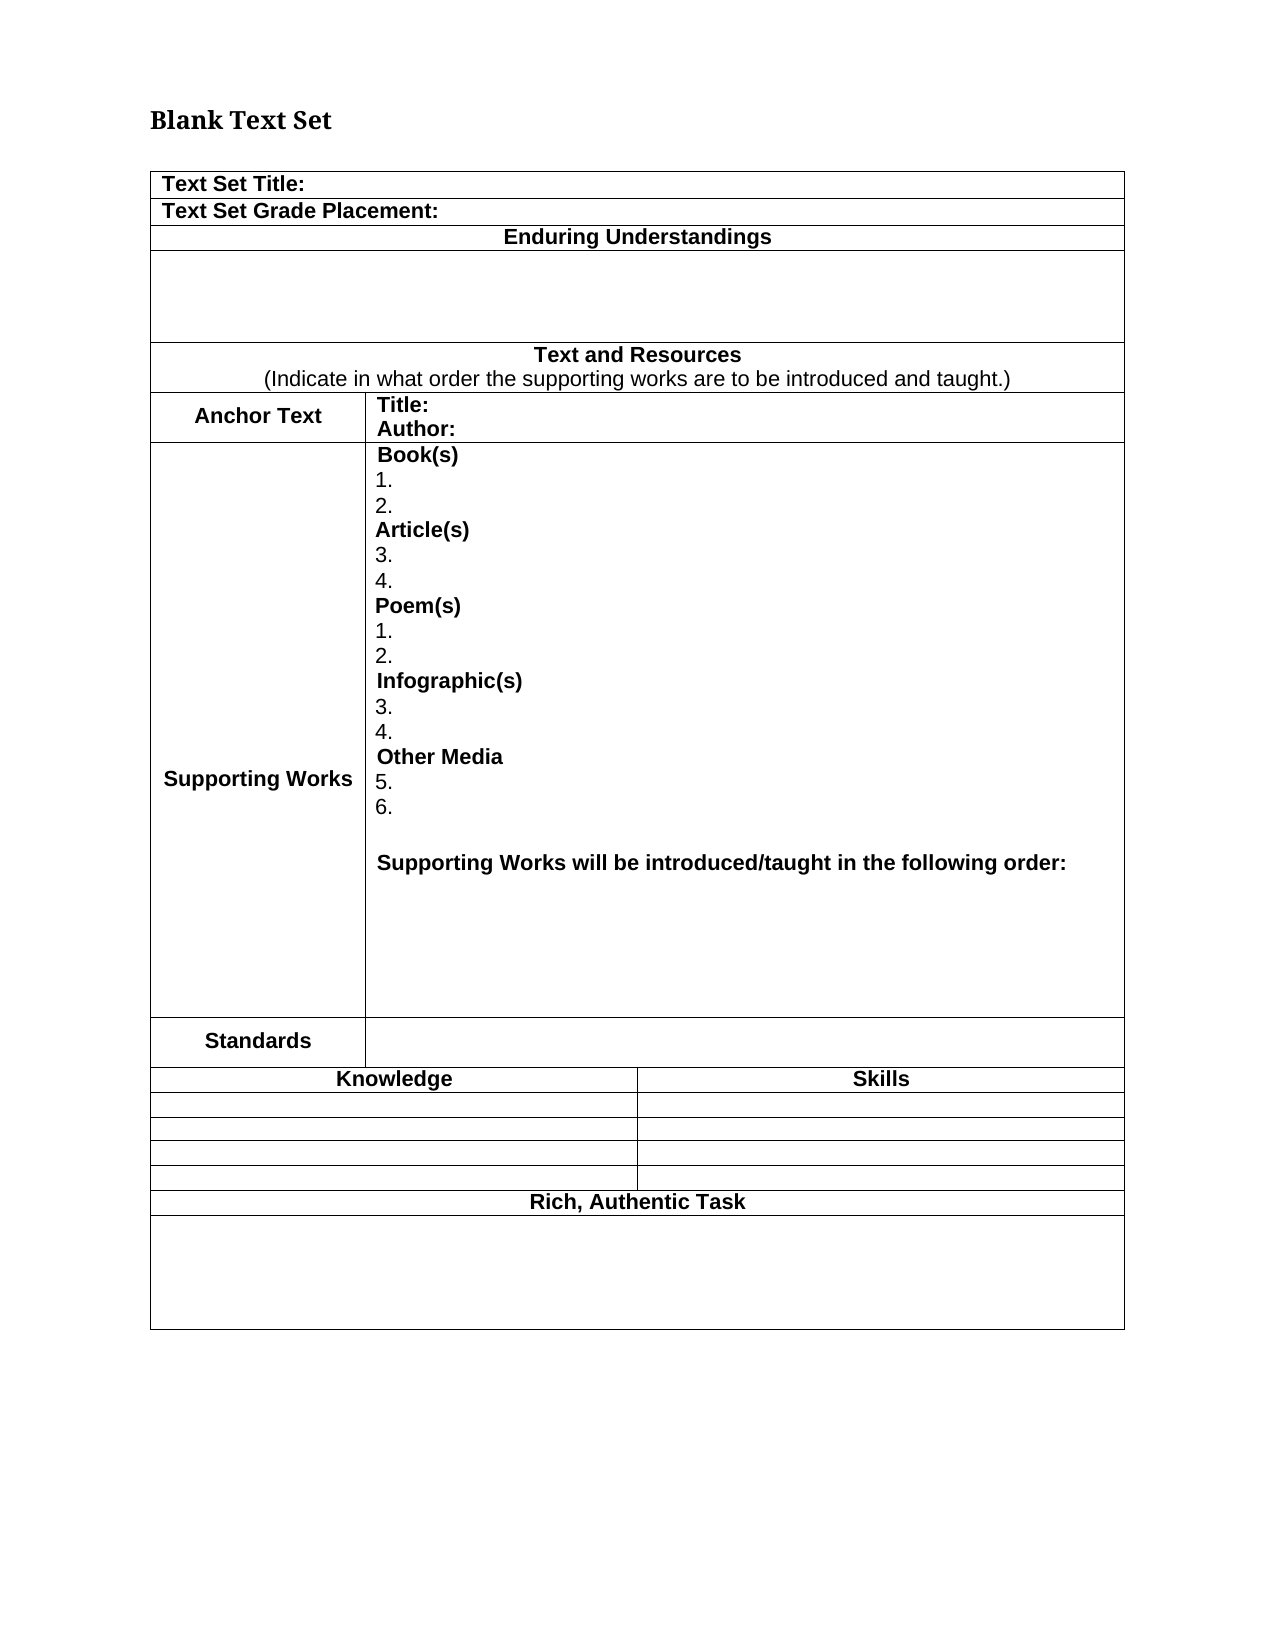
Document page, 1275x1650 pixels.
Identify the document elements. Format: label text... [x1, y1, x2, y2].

table_cell Supporting Works [151, 443, 365, 1017]
table_cell [638, 1141, 1124, 1164]
table_cell [151, 1118, 637, 1139]
table_cell Knowledge [151, 1068, 637, 1092]
table_cell Title: Author: [366, 393, 1124, 442]
table_cell [638, 1118, 1124, 1139]
table_cell Text and Resources (Indicate in what order the supporting works are to be introduced and taught.) [151, 343, 1124, 392]
table_cell [638, 1166, 1124, 1189]
table_cell [151, 1141, 637, 1164]
table_cell Anchor Text [151, 393, 365, 442]
table_cell [638, 1093, 1124, 1117]
table_cell Rich, Authentic Task [151, 1191, 1124, 1214]
table_cell Text Set Grade Placement: [151, 199, 1124, 225]
table_header Text Set Title: [151, 172, 1124, 198]
table_cell [151, 1216, 1124, 1329]
table_cell [366, 1018, 1124, 1067]
subtitle Blank Text Set [150, 103, 1137, 137]
table_cell Book(s) 1. 2. Article(s) 3. 4. Poem(s) 1. 2. Infographic(s) 3. 4. Other Media 5. 6. Supporting Works will be introduced/taught in the following order: [366, 443, 1124, 1017]
table_cell Standards [151, 1018, 365, 1067]
table_cell [151, 1093, 637, 1117]
table_cell Enduring Understandings [151, 226, 1124, 250]
table_cell Skills [638, 1068, 1124, 1092]
table_cell [151, 1166, 637, 1189]
table_cell [151, 251, 1124, 342]
